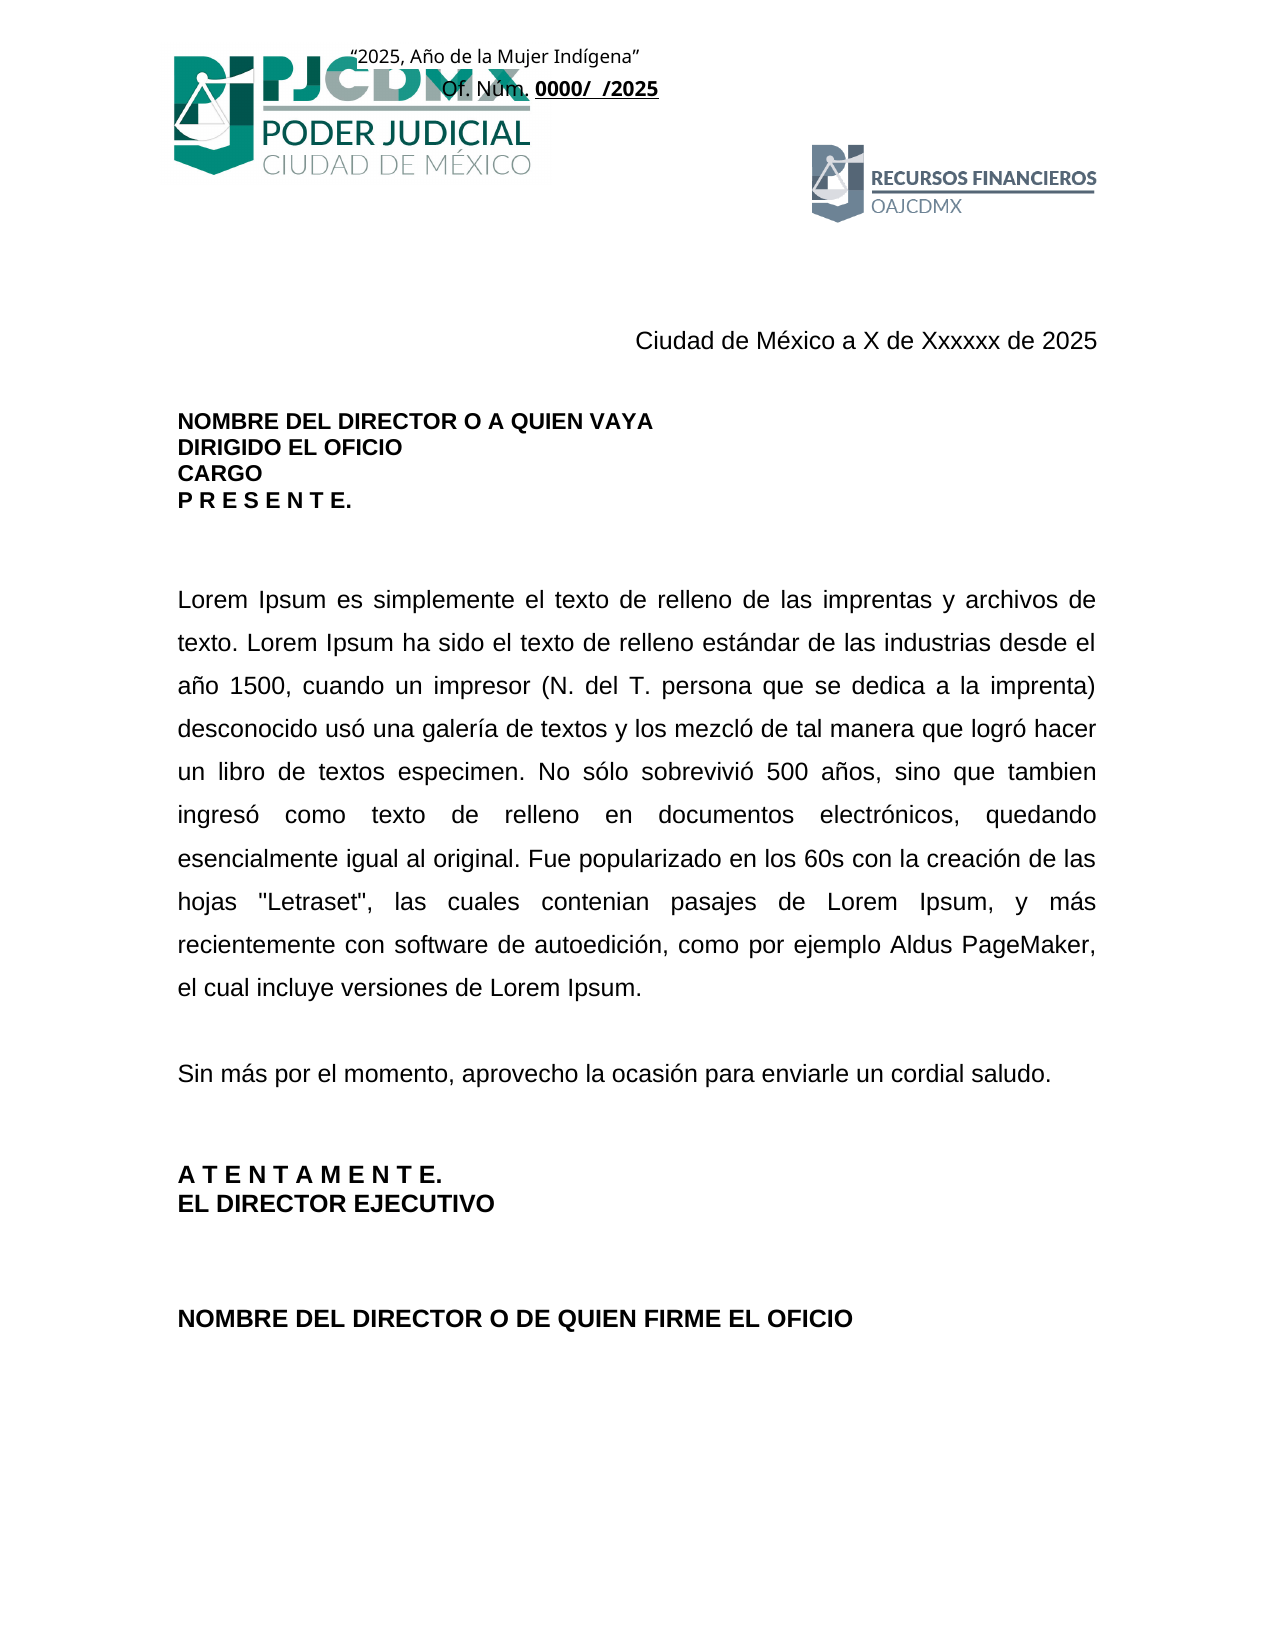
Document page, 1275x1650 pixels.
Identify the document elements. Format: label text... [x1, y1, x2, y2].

text Sin más por el momento, aprovecho la ocasión para enviarle un cordial saludo. [177, 1059, 1098, 1088]
text CARGO [177, 460, 1098, 487]
text NOMBRE DEL DIRECTOR O A QUIEN VAYA [177, 408, 1098, 434]
text P R E S E N T E. [177, 487, 1098, 513]
text NOMBRE DEL DIRECTOR O DE QUIEN FIRME EL OFICIO [177, 1304, 1098, 1332]
picture [159, 42, 553, 185]
picture [791, 99, 1124, 266]
text A T E N T A M E N T E. [177, 1160, 1098, 1189]
text Ciudad de México a X de Xxxxxx de 2025 [177, 326, 1098, 355]
text Lorem Ipsum es simplemente el texto de relleno de las imprentas y archivos de texto. Lorem Ipsum ha sido el texto de relleno estándar de las industrias desde el año 1500, cuando un impresor (N. del T. persona que se dedica a la imprenta) desconocido usó una galería de textos y los mezcló de tal manera que logró hacer un libro de textos especimen. No sólo sobrevivió 500 años, sino que tambien ingresó como texto de relleno en documentos electrónicos, quedando esencialmente igual al original. Fue popularizado en los 60s con la creación de las hojas "Letraset", las cuales contenian pasajes de Lorem Ipsum, y más recientemente con software de autoedición, como por ejemplo Aldus PageMaker, el cual incluye versiones de Lorem Ipsum. [177, 585, 1098, 1002]
text EL DIRECTOR EJECUTIVO [177, 1189, 1098, 1217]
text DIRIGIDO EL OFICIO [177, 434, 1098, 460]
